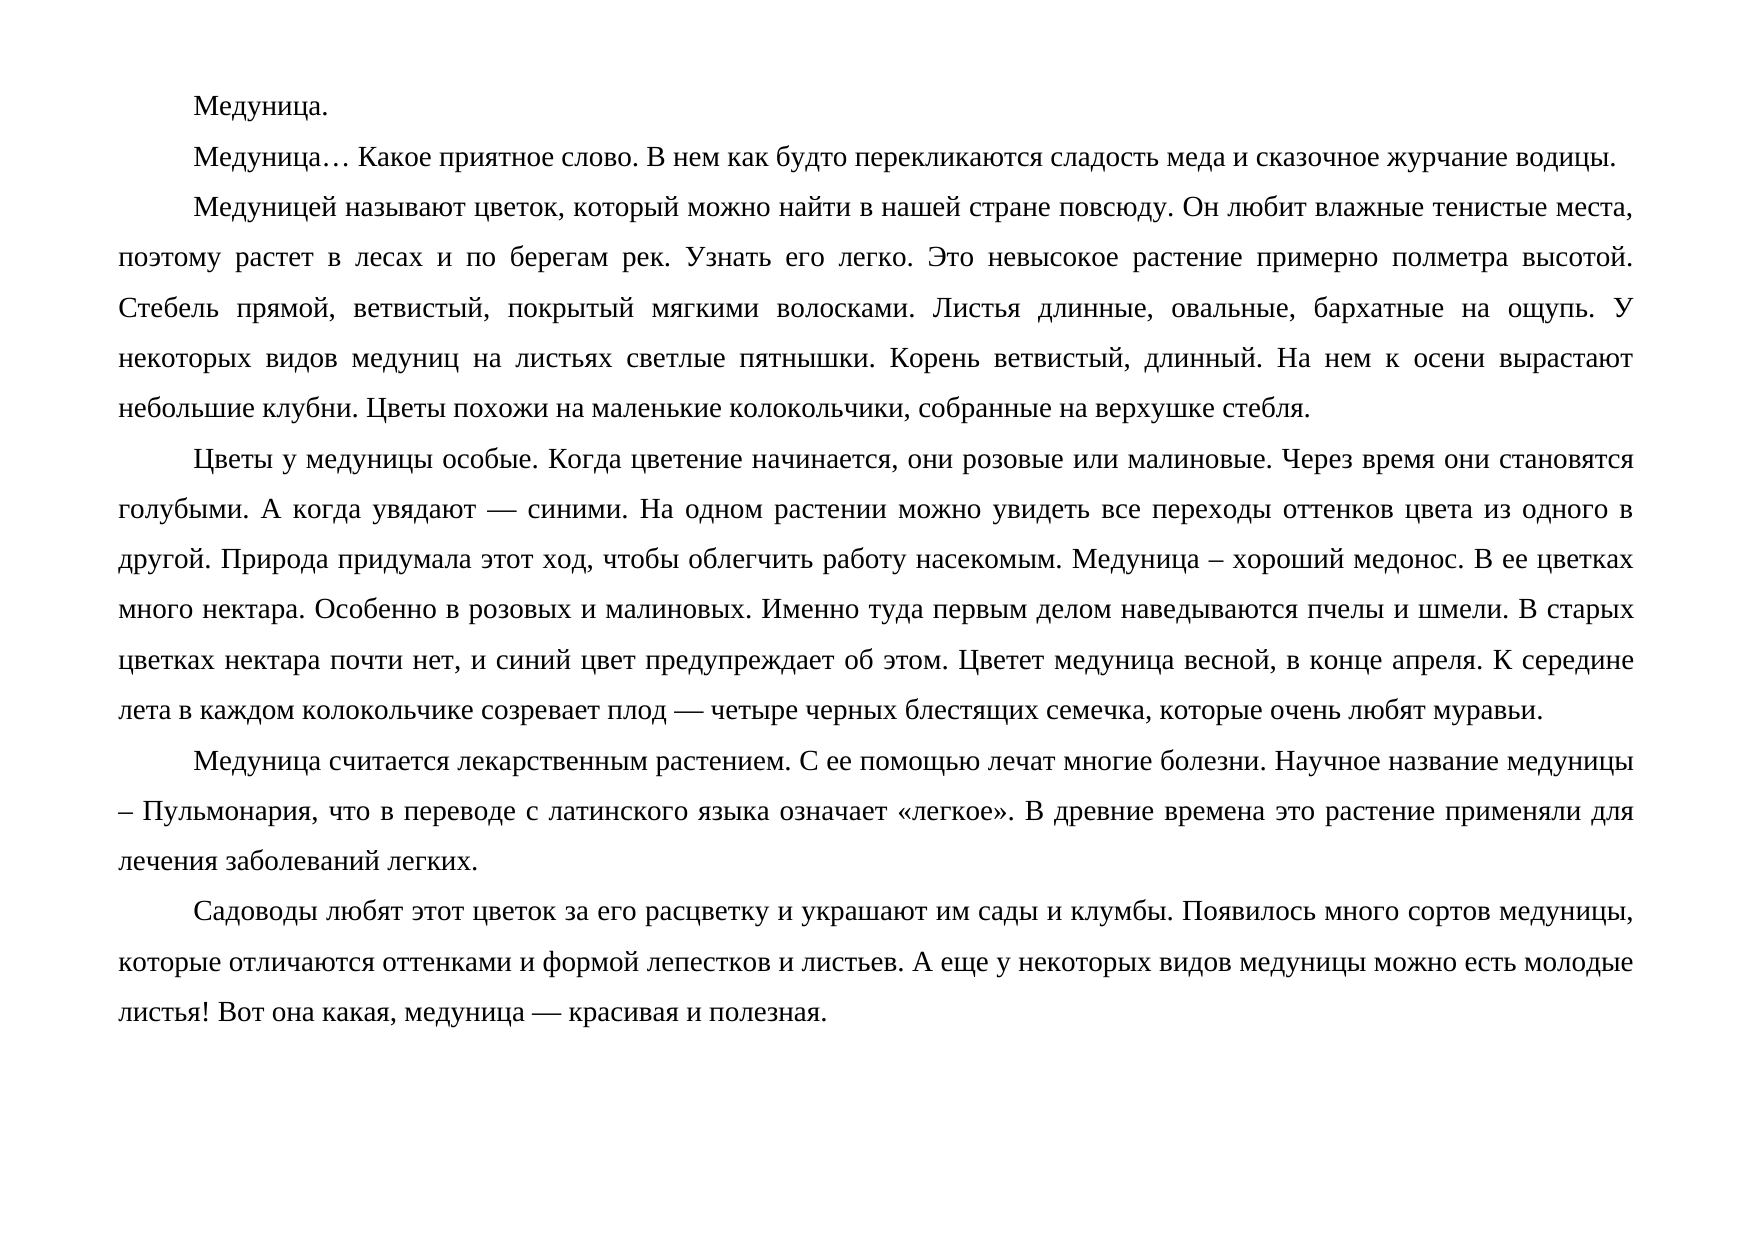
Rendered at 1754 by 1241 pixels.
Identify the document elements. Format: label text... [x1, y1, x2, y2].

text Медуницей называют цветок, который можно найти в нашей стране повсюду. Он любит влажные тенистые места, поэтому растет в лесах и по берегам рек. Узнать его легко. Это невысокое растение примерно полметра высотой. Стебель прямой, ветвистый, покрытый мягкими волосками. Листья длинные, овальные, бархатные на ощупь. У некоторых видов медуниц на листьях светлые пятнышки. Корень ветвистый, длинный. На нем к осени вырастают небольшие клубни. Цветы похожи на маленькие колокольчики, собранные на верхушке стебля. [118, 189, 1636, 424]
text Медуница. [118, 88, 1636, 122]
text Садоводы любят этот цветок за его расцветку и украшают им сады и клумбы. Появилось много сортов медуницы, которые отличаются оттенками и формой лепестков и листьев. А еще у некоторых видов медуницы можно есть молодые листья! Вот она какая, медуница — красивая и полезная. [118, 893, 1636, 1028]
text Цветы у медуницы особые. Когда цветение начинается, они розовые или малиновые. Через время они становятся голубыми. А когда увядают — синими. На одном растении можно увидеть все переходы оттенков цвета из одного в другой. Природа придумала этот ход, чтобы облегчить работу насекомым. Медуница – хороший медонос. В ее цветках много нектара. Особенно в розовых и малиновых. Именно туда первым делом наведываются пчелы и шмели. В старых цветках нектара почти нет, и синий цвет предупреждает об этом. Цветет медуница весной, в конце апреля. К середине лета в каждом колокольчике созревает плод — четыре черных блестящих семечка, которые очень любят муравьи. [118, 441, 1636, 726]
text Медуница… Какое приятное слово. В нем как будто перекликаются сладость меда и сказочное журчание водицы. [118, 139, 1636, 172]
text Медуница считается лекарственным растением. С ее помощью лечат многие болезни. Научное название медуницы – Пульмонария, что в переводе с латинского языка означает «легкое». В древние времена это растение применяли для лечения заболеваний легких. [118, 743, 1636, 877]
